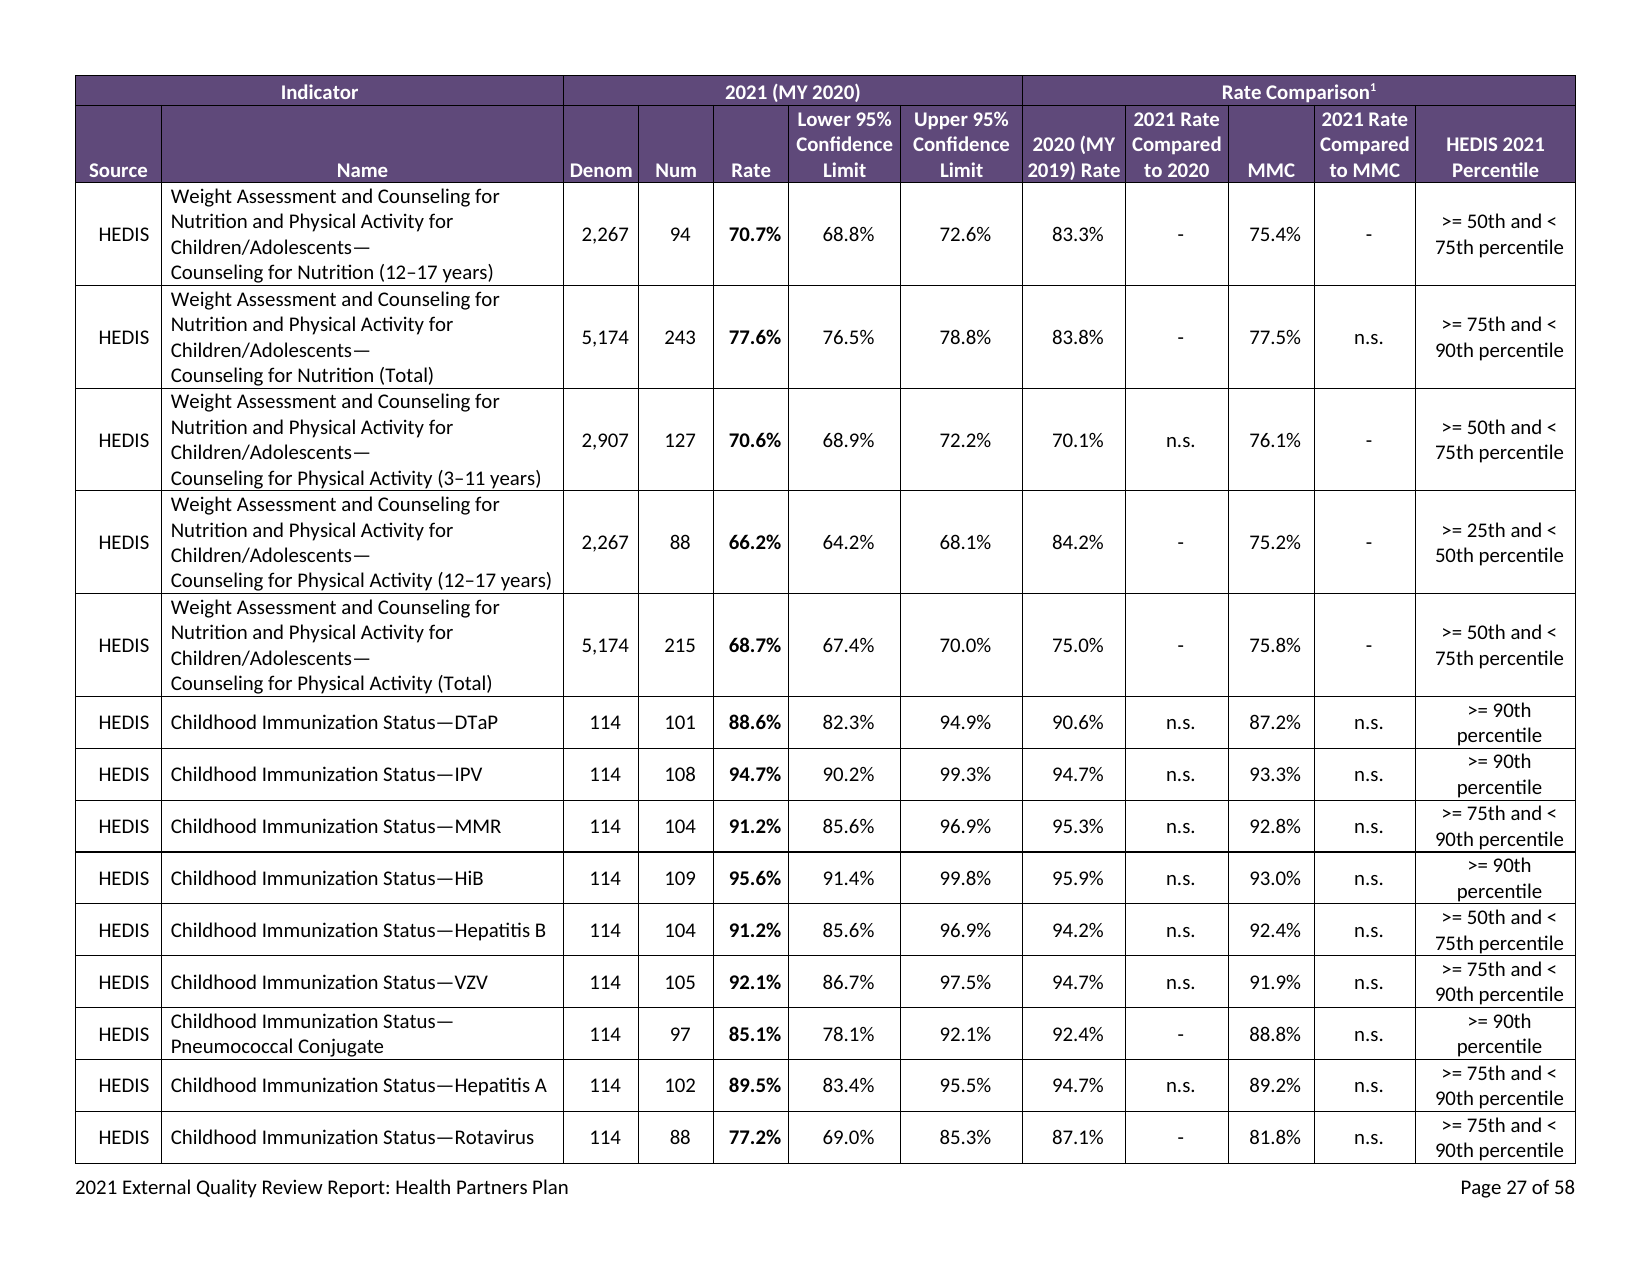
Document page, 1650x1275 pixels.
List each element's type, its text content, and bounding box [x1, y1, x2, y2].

table_cell 5,174 [564, 286, 638, 388]
table_cell 114 [564, 1112, 638, 1163]
table_cell HEDIS [76, 801, 161, 851]
table_cell 2,267 [564, 183, 638, 285]
table_cell n.s. [1315, 1060, 1415, 1111]
table_cell - [1126, 491, 1228, 593]
table_cell 108 [639, 749, 713, 799]
table_cell 89.5% [714, 1060, 788, 1111]
table_cell 69.0% [789, 1112, 900, 1163]
table_cell 2021 Rate Compared to MMC [1315, 106, 1415, 182]
table_cell n.s. [1126, 853, 1228, 903]
table_cell Rate [714, 106, 788, 182]
table_cell HEDIS [76, 183, 161, 285]
table_cell 92.4% [1023, 1008, 1125, 1059]
table_cell >= 75th and < 90th percentile [1416, 801, 1575, 851]
table_cell Weight Assessment and Counseling for Nutrition and Physical Activity for Children/Adolescents— Counseling for Physical Activity (Total) [162, 594, 563, 696]
table_cell 96.9% [901, 801, 1022, 851]
table_cell 94.9% [901, 697, 1022, 748]
table_cell 78.1% [789, 1008, 900, 1059]
table_cell 70.1% [1023, 389, 1125, 490]
table_cell 85.3% [901, 1112, 1022, 1163]
table_cell 93.0% [1229, 853, 1314, 903]
table_cell Childhood Immunization Status—Pneumococcal Conjugate [162, 1008, 563, 1059]
table_cell HEDIS [76, 594, 161, 696]
table_cell 2,907 [564, 389, 638, 490]
table_cell Childhood Immunization Status—Rotavirus [162, 1112, 563, 1163]
table_cell Weight Assessment and Counseling for Nutrition and Physical Activity for Children/Adolescents— Counseling for Nutrition (Total) [162, 286, 563, 388]
table_cell n.s. [1315, 1112, 1415, 1163]
table_cell 75.0% [1023, 594, 1125, 696]
table_cell >= 90th percentile [1416, 749, 1575, 799]
table_cell HEDIS [76, 853, 161, 903]
table_cell 215 [639, 594, 713, 696]
table_cell - [1315, 594, 1415, 696]
table_cell 94.7% [1023, 956, 1125, 1007]
table_cell 68.8% [789, 183, 900, 285]
table_cell n.s. [1126, 1060, 1228, 1111]
table_cell 92.8% [1229, 801, 1314, 851]
table_cell 76.1% [1229, 389, 1314, 490]
table_cell Weight Assessment and Counseling for Nutrition and Physical Activity for Children/Adolescents— Counseling for Physical Activity (12–17 years) [162, 491, 563, 593]
table_cell - [1315, 491, 1415, 593]
table_cell 68.1% [901, 491, 1022, 593]
table_cell 127 [639, 389, 713, 490]
table_cell 70.0% [901, 594, 1022, 696]
table_cell n.s. [1126, 956, 1228, 1007]
table_cell HEDIS [76, 491, 161, 593]
table_cell 75.8% [1229, 594, 1314, 696]
table_cell 85.6% [789, 904, 900, 955]
table_cell Childhood Immunization Status—MMR [162, 801, 563, 851]
table_cell 78.8% [901, 286, 1022, 388]
table_cell 95.5% [901, 1060, 1022, 1111]
table_cell 94.2% [1023, 904, 1125, 955]
table_cell >= 50th and < 75th percentile [1416, 904, 1575, 955]
table_cell Childhood Immunization Status—Hepatitis A [162, 1060, 563, 1111]
table_cell 95.3% [1023, 801, 1125, 851]
table_cell >= 90th percentile [1416, 697, 1575, 748]
table_cell HEDIS [76, 697, 161, 748]
table_cell 76.5% [789, 286, 900, 388]
table_cell 95.6% [714, 853, 788, 903]
table_cell 104 [639, 801, 713, 851]
table_cell HEDIS [76, 1112, 161, 1163]
table_cell n.s. [1315, 956, 1415, 1007]
table_cell - [1126, 594, 1228, 696]
table_cell HEDIS [76, 286, 161, 388]
table_cell >= 90th percentile [1416, 853, 1575, 903]
table_cell n.s. [1126, 697, 1228, 748]
table_cell Num [639, 106, 713, 182]
table_cell 2021 Rate Compared to 2020 [1126, 106, 1228, 182]
table_cell >= 50th and < 75th percentile [1416, 183, 1575, 285]
table_cell 68.7% [714, 594, 788, 696]
table_cell Lower 95% Confidence Limit [789, 106, 900, 182]
table_cell 83.4% [789, 1060, 900, 1111]
table_cell Upper 95% Confidence Limit [901, 106, 1022, 182]
table_cell Childhood Immunization Status—VZV [162, 956, 563, 1007]
table_cell 86.7% [789, 956, 900, 1007]
table_cell 88.6% [714, 697, 788, 748]
table_cell n.s. [1315, 853, 1415, 903]
table_cell 114 [564, 1060, 638, 1111]
table_cell - [1315, 389, 1415, 490]
table_cell n.s. [1315, 1008, 1415, 1059]
table_cell 109 [639, 853, 713, 903]
table_cell 2020 (MY 2019) Rate [1023, 106, 1125, 182]
table_cell Childhood Immunization Status—Hepatitis B [162, 904, 563, 955]
table_header Indicator [76, 76, 563, 105]
table_cell 94.7% [714, 749, 788, 799]
table_cell Weight Assessment and Counseling for Nutrition and Physical Activity for Children/Adolescents— Counseling for Physical Activity (3–11 years) [162, 389, 563, 490]
table_cell 101 [639, 697, 713, 748]
table_cell 75.4% [1229, 183, 1314, 285]
table_cell 77.2% [714, 1112, 788, 1163]
table_cell 114 [564, 749, 638, 799]
table_cell 87.2% [1229, 697, 1314, 748]
table_cell 77.6% [714, 286, 788, 388]
table_cell >= 75th and < 90th percentile [1416, 286, 1575, 388]
table_cell 67.4% [789, 594, 900, 696]
table_cell n.s. [1315, 904, 1415, 955]
table_cell >= 75th and < 90th percentile [1416, 956, 1575, 1007]
table_cell 114 [564, 853, 638, 903]
table_cell - [1126, 1008, 1228, 1059]
table_cell 96.9% [901, 904, 1022, 955]
table_cell HEDIS [76, 1060, 161, 1111]
table_cell 70.7% [714, 183, 788, 285]
table_cell Source [76, 106, 161, 182]
table_cell 102 [639, 1060, 713, 1111]
table_cell 93.3% [1229, 749, 1314, 799]
table_cell 77.5% [1229, 286, 1314, 388]
table_cell 88 [639, 491, 713, 593]
table_cell 243 [639, 286, 713, 388]
table_cell 94.7% [1023, 749, 1125, 799]
table_cell 5,174 [564, 594, 638, 696]
table_cell 97.5% [901, 956, 1022, 1007]
table_cell 68.9% [789, 389, 900, 490]
table_cell MMC [1229, 106, 1314, 182]
table_cell >= 75th and < 90th percentile [1416, 1112, 1575, 1163]
table_header Rate Comparison1 [1023, 76, 1575, 105]
table_cell n.s. [1126, 749, 1228, 799]
table_cell 75.2% [1229, 491, 1314, 593]
table_cell 94 [639, 183, 713, 285]
table_cell 114 [564, 697, 638, 748]
table_cell 105 [639, 956, 713, 1007]
table_cell 89.2% [1229, 1060, 1314, 1111]
table_cell 85.6% [789, 801, 900, 851]
table_cell 92.1% [714, 956, 788, 1007]
table_cell n.s. [1126, 801, 1228, 851]
table_cell >= 75th and < 90th percentile [1416, 1060, 1575, 1111]
table_cell HEDIS [76, 904, 161, 955]
table_cell HEDIS 2021 Percentile [1416, 106, 1575, 182]
table_cell 70.6% [714, 389, 788, 490]
table_cell 83.8% [1023, 286, 1125, 388]
table_cell 2,267 [564, 491, 638, 593]
table_cell 95.9% [1023, 853, 1125, 903]
table_cell >= 25th and < 50th percentile [1416, 491, 1575, 593]
table_cell 64.2% [789, 491, 900, 593]
table_cell Denom [564, 106, 638, 182]
table_header 2021 (MY 2020) [564, 76, 1022, 105]
table_cell - [1126, 183, 1228, 285]
table_cell n.s. [1315, 749, 1415, 799]
table_cell 84.2% [1023, 491, 1125, 593]
table_cell 99.3% [901, 749, 1022, 799]
table_cell - [1315, 183, 1415, 285]
table_cell Childhood Immunization Status—DTaP [162, 697, 563, 748]
table_cell 91.4% [789, 853, 900, 903]
table_cell Name [162, 106, 563, 182]
table_cell 114 [564, 1008, 638, 1059]
table_cell 88.8% [1229, 1008, 1314, 1059]
table_cell n.s. [1126, 389, 1228, 490]
table_cell HEDIS [76, 389, 161, 490]
table_cell >= 50th and < 75th percentile [1416, 389, 1575, 490]
table_cell 72.6% [901, 183, 1022, 285]
table_cell Weight Assessment and Counseling for Nutrition and Physical Activity for Children/Adolescents— Counseling for Nutrition (12–17 years) [162, 183, 563, 285]
table_cell 94.7% [1023, 1060, 1125, 1111]
table_cell 99.8% [901, 853, 1022, 903]
table_cell 90.2% [789, 749, 900, 799]
table_cell 104 [639, 904, 713, 955]
table_cell 114 [564, 956, 638, 1007]
table_cell >= 50th and < 75th percentile [1416, 594, 1575, 696]
table_cell n.s. [1126, 904, 1228, 955]
table_cell 114 [564, 904, 638, 955]
table_cell HEDIS [76, 749, 161, 799]
table_cell 72.2% [901, 389, 1022, 490]
table_cell 114 [564, 801, 638, 851]
table_cell 82.3% [789, 697, 900, 748]
table_cell - [1126, 286, 1228, 388]
table_cell n.s. [1315, 801, 1415, 851]
table_cell 66.2% [714, 491, 788, 593]
table_cell 92.4% [1229, 904, 1314, 955]
table_cell - [1126, 1112, 1228, 1163]
table_cell 85.1% [714, 1008, 788, 1059]
table_cell HEDIS [76, 956, 161, 1007]
table_cell Childhood Immunization Status—IPV [162, 749, 563, 799]
table_cell n.s. [1315, 286, 1415, 388]
table_cell 91.2% [714, 904, 788, 955]
table_cell 91.2% [714, 801, 788, 851]
table_cell Childhood Immunization Status—HiB [162, 853, 563, 903]
table_cell n.s. [1315, 697, 1415, 748]
table_cell >= 90th percentile [1416, 1008, 1575, 1059]
table_cell 91.9% [1229, 956, 1314, 1007]
table_cell 81.8% [1229, 1112, 1314, 1163]
table_cell 97 [639, 1008, 713, 1059]
table_cell 88 [639, 1112, 713, 1163]
table_cell 83.3% [1023, 183, 1125, 285]
table_cell 90.6% [1023, 697, 1125, 748]
table_cell 92.1% [901, 1008, 1022, 1059]
table_cell 87.1% [1023, 1112, 1125, 1163]
table_cell HEDIS [76, 1008, 161, 1059]
